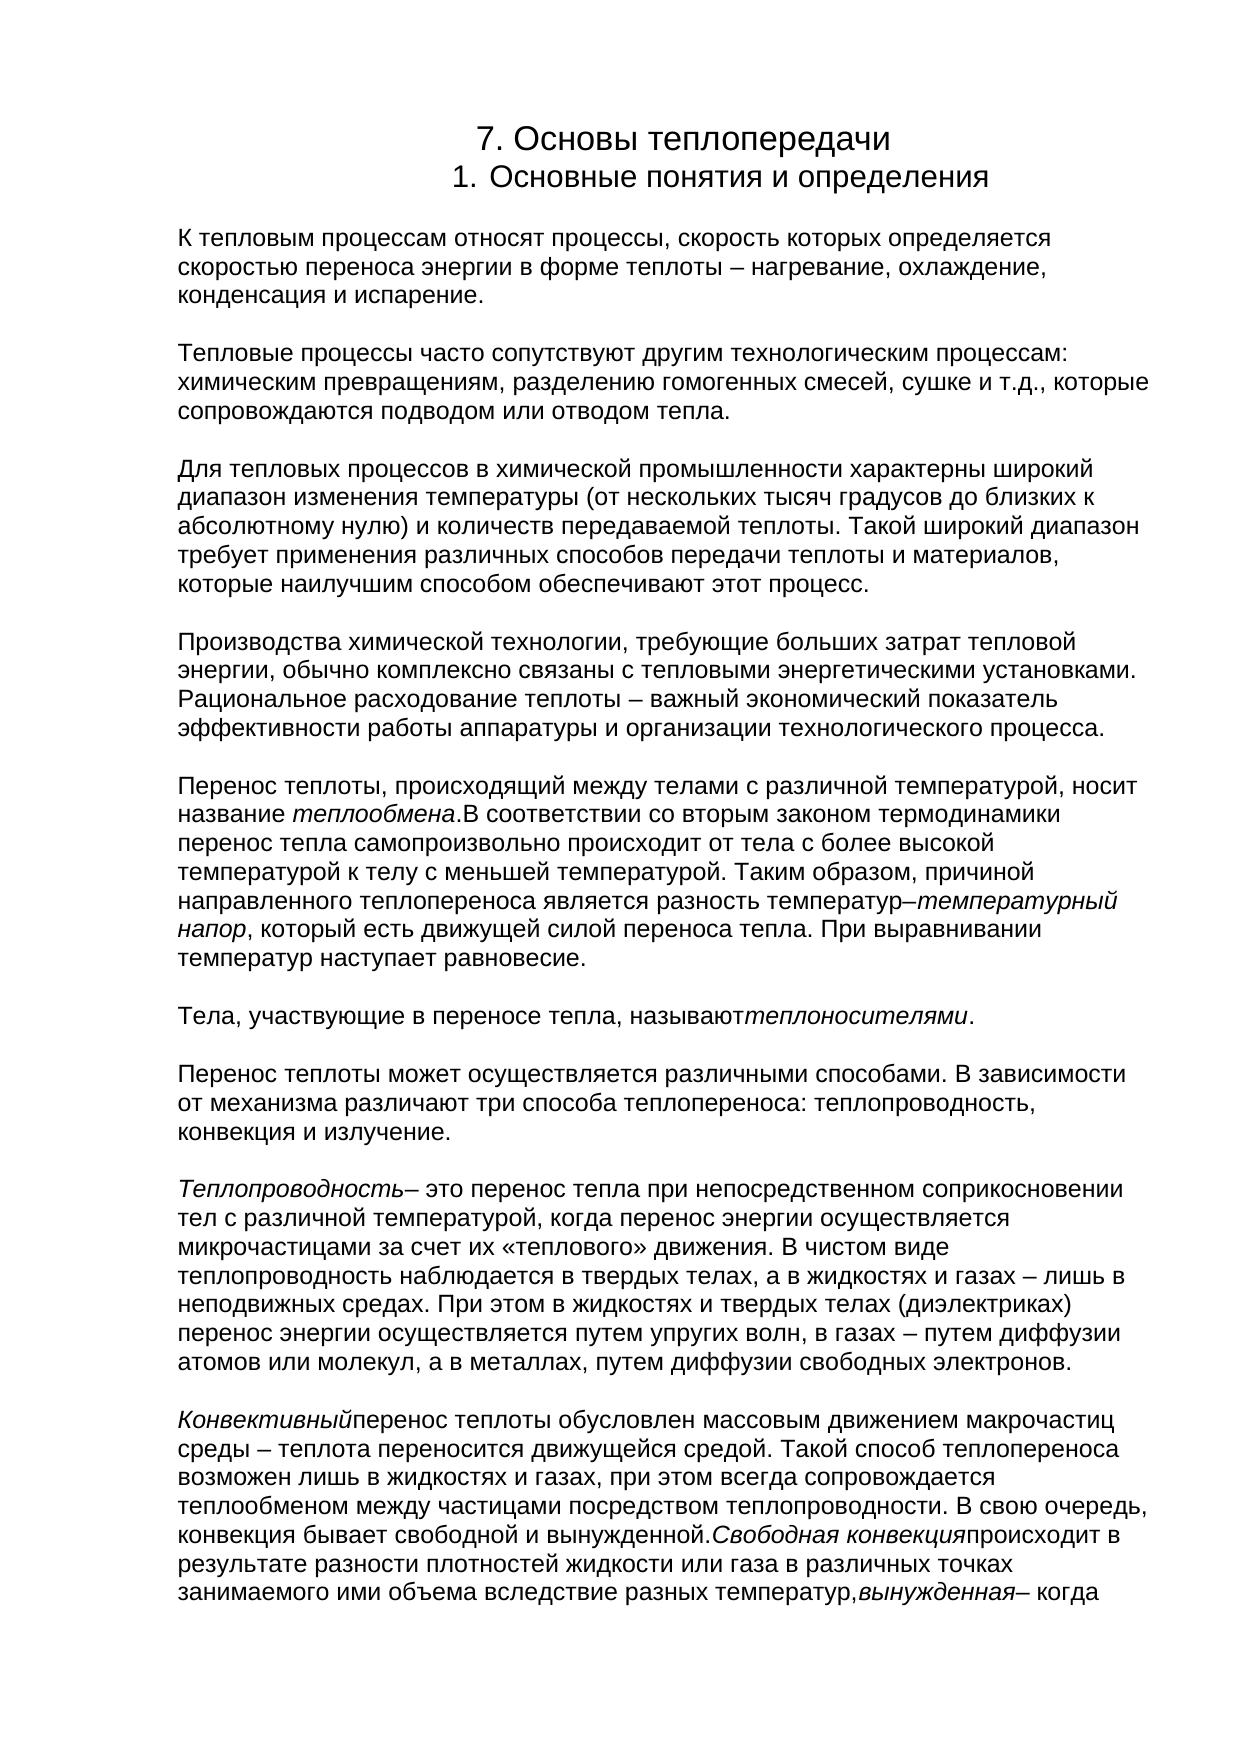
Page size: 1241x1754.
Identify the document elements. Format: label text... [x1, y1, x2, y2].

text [177, 1405, 1152, 1606]
text К тепловым процессам относят процессы, скорость которых определяется скоростью переноса энергии в форме теплоты – нагревание, охлаждение, конденсация и испарение. [177, 223, 1152, 309]
text Теплопроводность– это перенос тепла при непосредственном соприкосновении тел с различной температурой, когда перенос энергии осуществляется микрочастицами за счет их «теплового» движения. В чистом виде теплопроводность наблюдается в твердых телах, а в жидкостях и газах – лишь в неподвижных средах. При этом в жидкостях и твердых телах (диэлектриках) перенос энергии осуществляется путем упругих волн, в газах – путем диффузии атомов или молекул, а в металлах, путем диффузии свободных электронов. [177, 1174, 1152, 1376]
list Основные понятия и определения [290, 158, 1152, 194]
text Перенос теплоты, происходящий между телами с различной температурой, носит название теплообмена.В соответствии со вторым законом термодинамики перенос тепла самопроизвольно происходит от тела с более высокой температурой к телу с меньшей температурой. Таким образом, причиной направленного теплопереноса является разность температур–температурный напор, который есть движущей силой переноса тепла. При выравнивании температур наступает равновесие. [177, 771, 1152, 972]
list Основы теплопередачи [215, 118, 1152, 158]
text Перенос теплоты может осуществляется различными способами. В зависимости от механизма различают три способа теплопереноса: теплопроводность, конвекция и излучение. [177, 1059, 1152, 1145]
text Для тепловых процессов в химической промышленности характерны широкий диапазон изменения температуры (от нескольких тысяч градусов до близких к абсолютному нулю) и количеств передаваемой теплоты. Такой широкий диапазон требует применения различных способов передачи теплоты и материалов, которые наилучшим способом обеспечивают этот процесс. [177, 454, 1152, 597]
text Тела, участвующие в переносе тепла, называюттеплоносителями. [177, 1001, 1152, 1030]
text Тепловые процессы часто сопутствуют другим технологическим процессам: химическим превращениям, разделению гомогенных смесей, сушке и т.д., которые сопровождаются подводом или отводом тепла. [177, 338, 1152, 424]
text Производства химической технологии, требующие больших затрат тепловой энергии, обычно комплексно связаны с тепловыми энергетическими установками. Рациональное расходование теплоты – важный экономический показатель эффективности работы аппаратуры и организации технологического процесса. [177, 627, 1152, 742]
